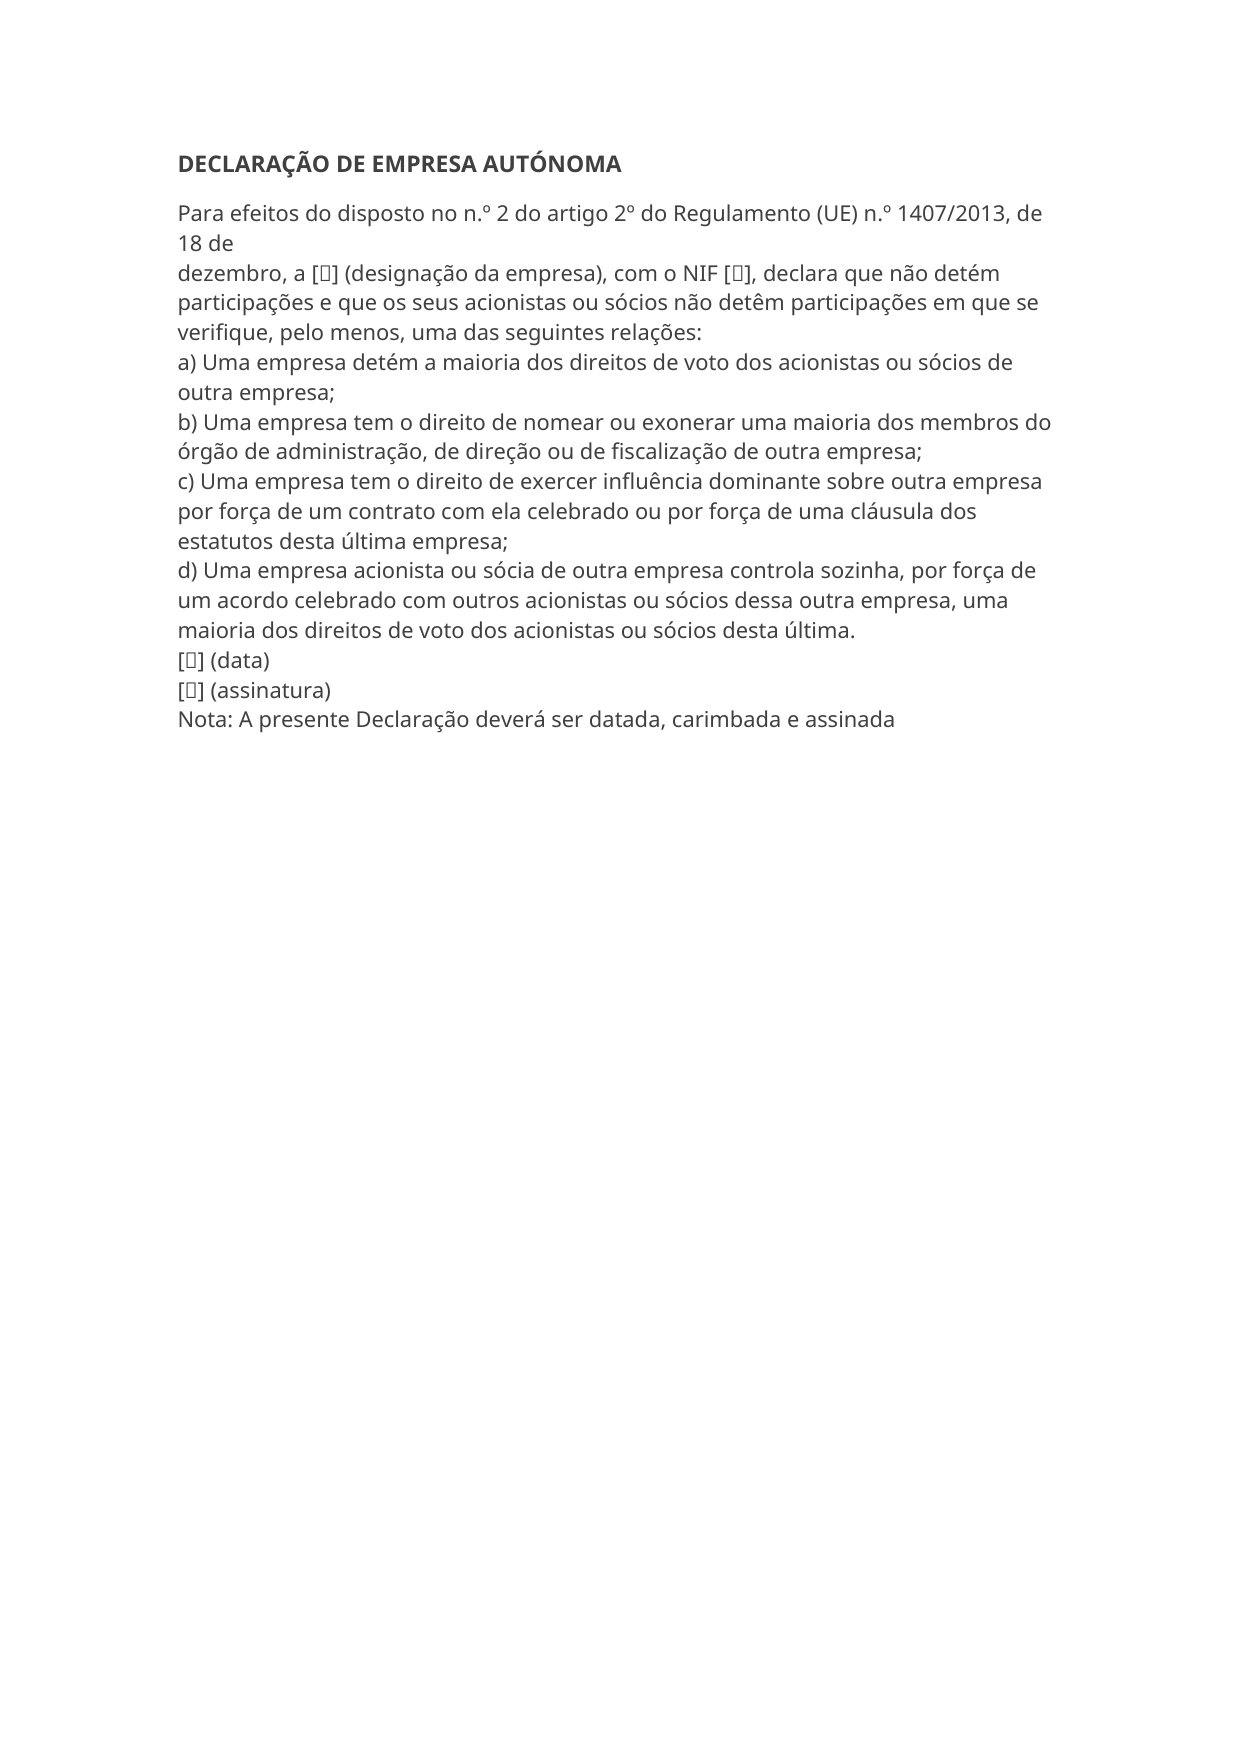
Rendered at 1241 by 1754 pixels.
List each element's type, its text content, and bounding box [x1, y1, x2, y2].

text c) Uma empresa tem o direito de exercer influência dominante sobre outra empresa por força de um contrato com ela celebrado ou por força de uma cláusula dos estatutos desta última empresa; [177, 466, 1063, 556]
text d) Uma empresa acionista ou sócia de outra empresa controla sozinha, por força de um acordo celebrado com outros acionistas ou sócios dessa outra empresa, uma maioria dos direitos de voto dos acionistas ou sócios desta última. [177, 556, 1063, 645]
text DECLARAÇÃO DE EMPRESA AUTÓNOMA [177, 148, 1063, 179]
text [] (data) [177, 645, 1063, 675]
text [] (assinatura) [177, 675, 1063, 704]
text Nota: A presente Declaração deverá ser datada, carimbada e assinada [177, 704, 1063, 734]
text dezembro, a [] (designação da empresa), com o NIF [], declara que não detém participações e que os seus acionistas ou sócios não detêm participações em que se verifique, pelo menos, uma das seguintes relações: [177, 258, 1063, 347]
text Para efeitos do disposto no n.º 2 do artigo 2º do Regulamento (UE) n.º 1407/2013, de 18 de [177, 198, 1063, 258]
text b) Uma empresa tem o direito de nomear ou exonerar uma maioria dos membros do órgão de administração, de direção ou de fiscalização de outra empresa; [177, 407, 1063, 466]
text a) Uma empresa detém a maioria dos direitos de voto dos acionistas ou sócios de outra empresa; [177, 347, 1063, 407]
